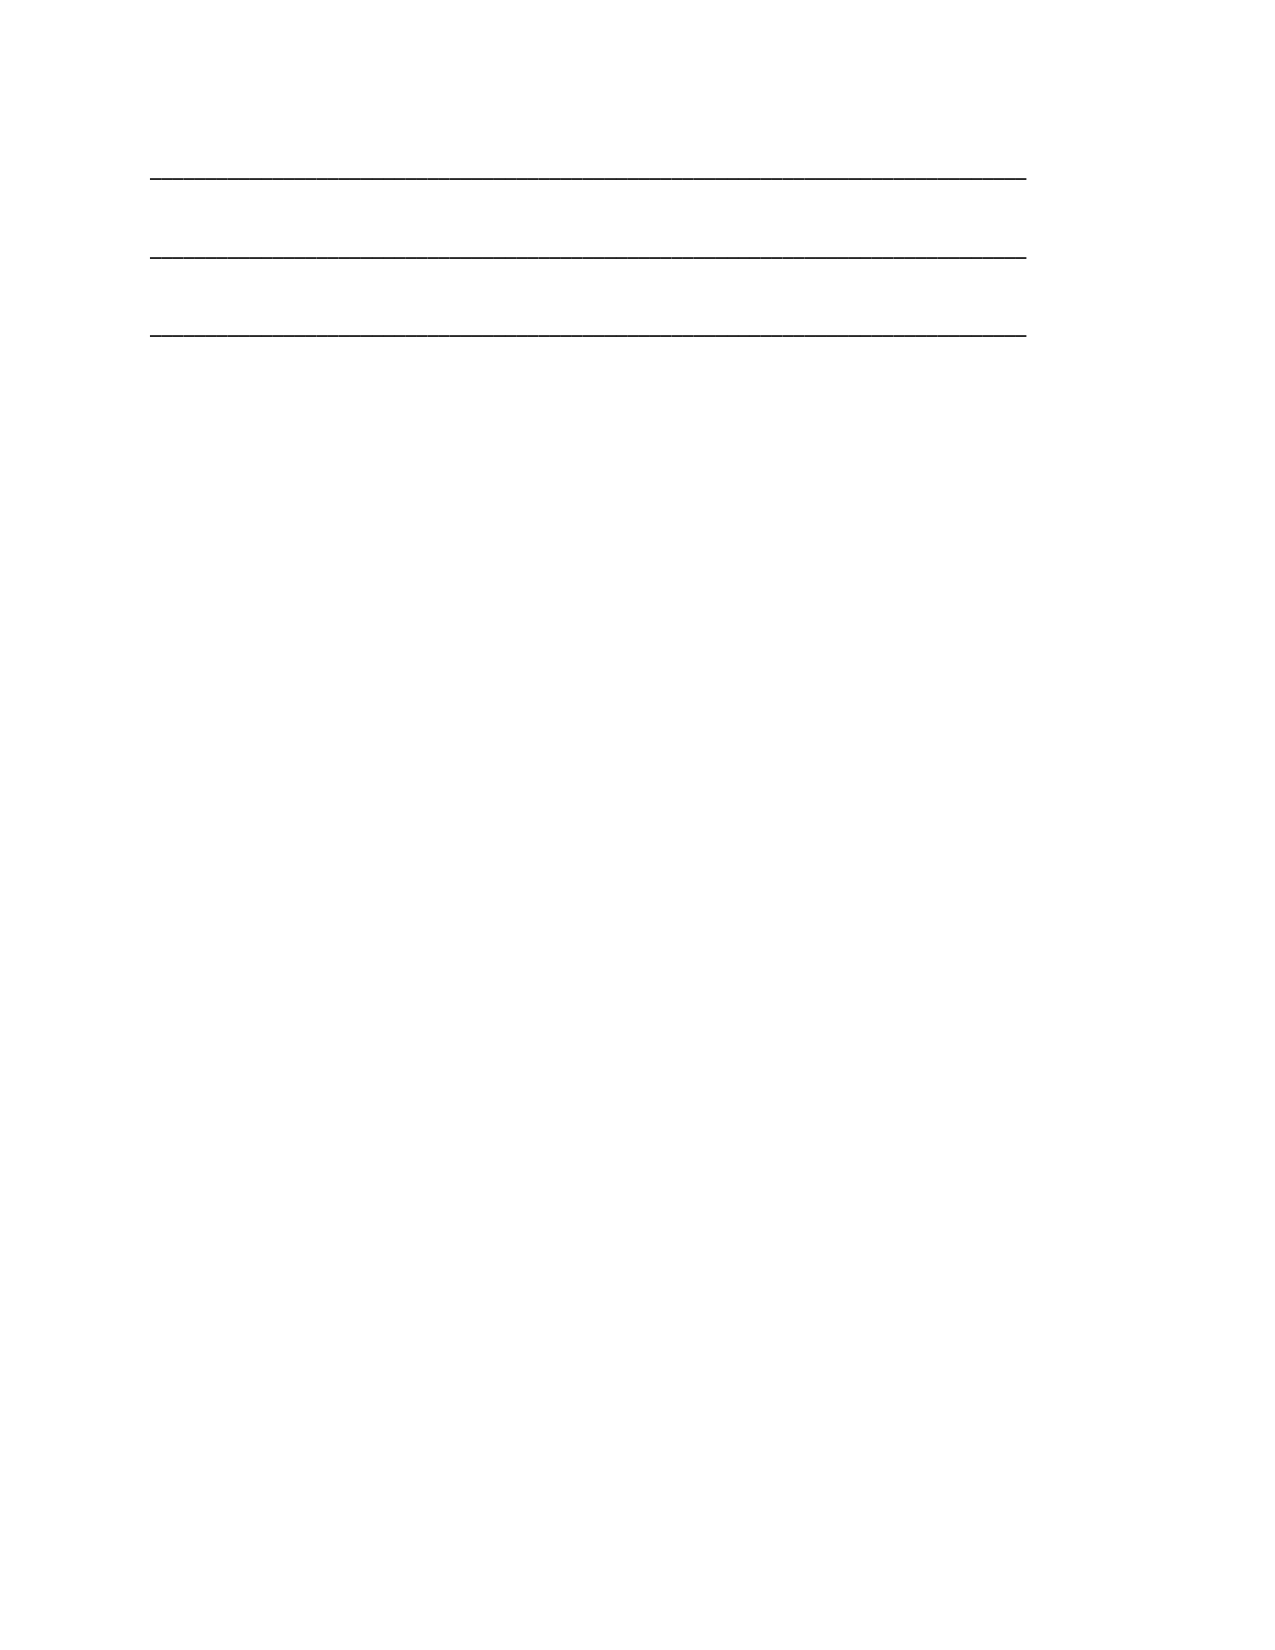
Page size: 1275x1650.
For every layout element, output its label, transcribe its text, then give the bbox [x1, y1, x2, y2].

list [150, 228, 1125, 262]
list _______________________________________________________________________________ [150, 307, 1125, 341]
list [150, 150, 1125, 184]
